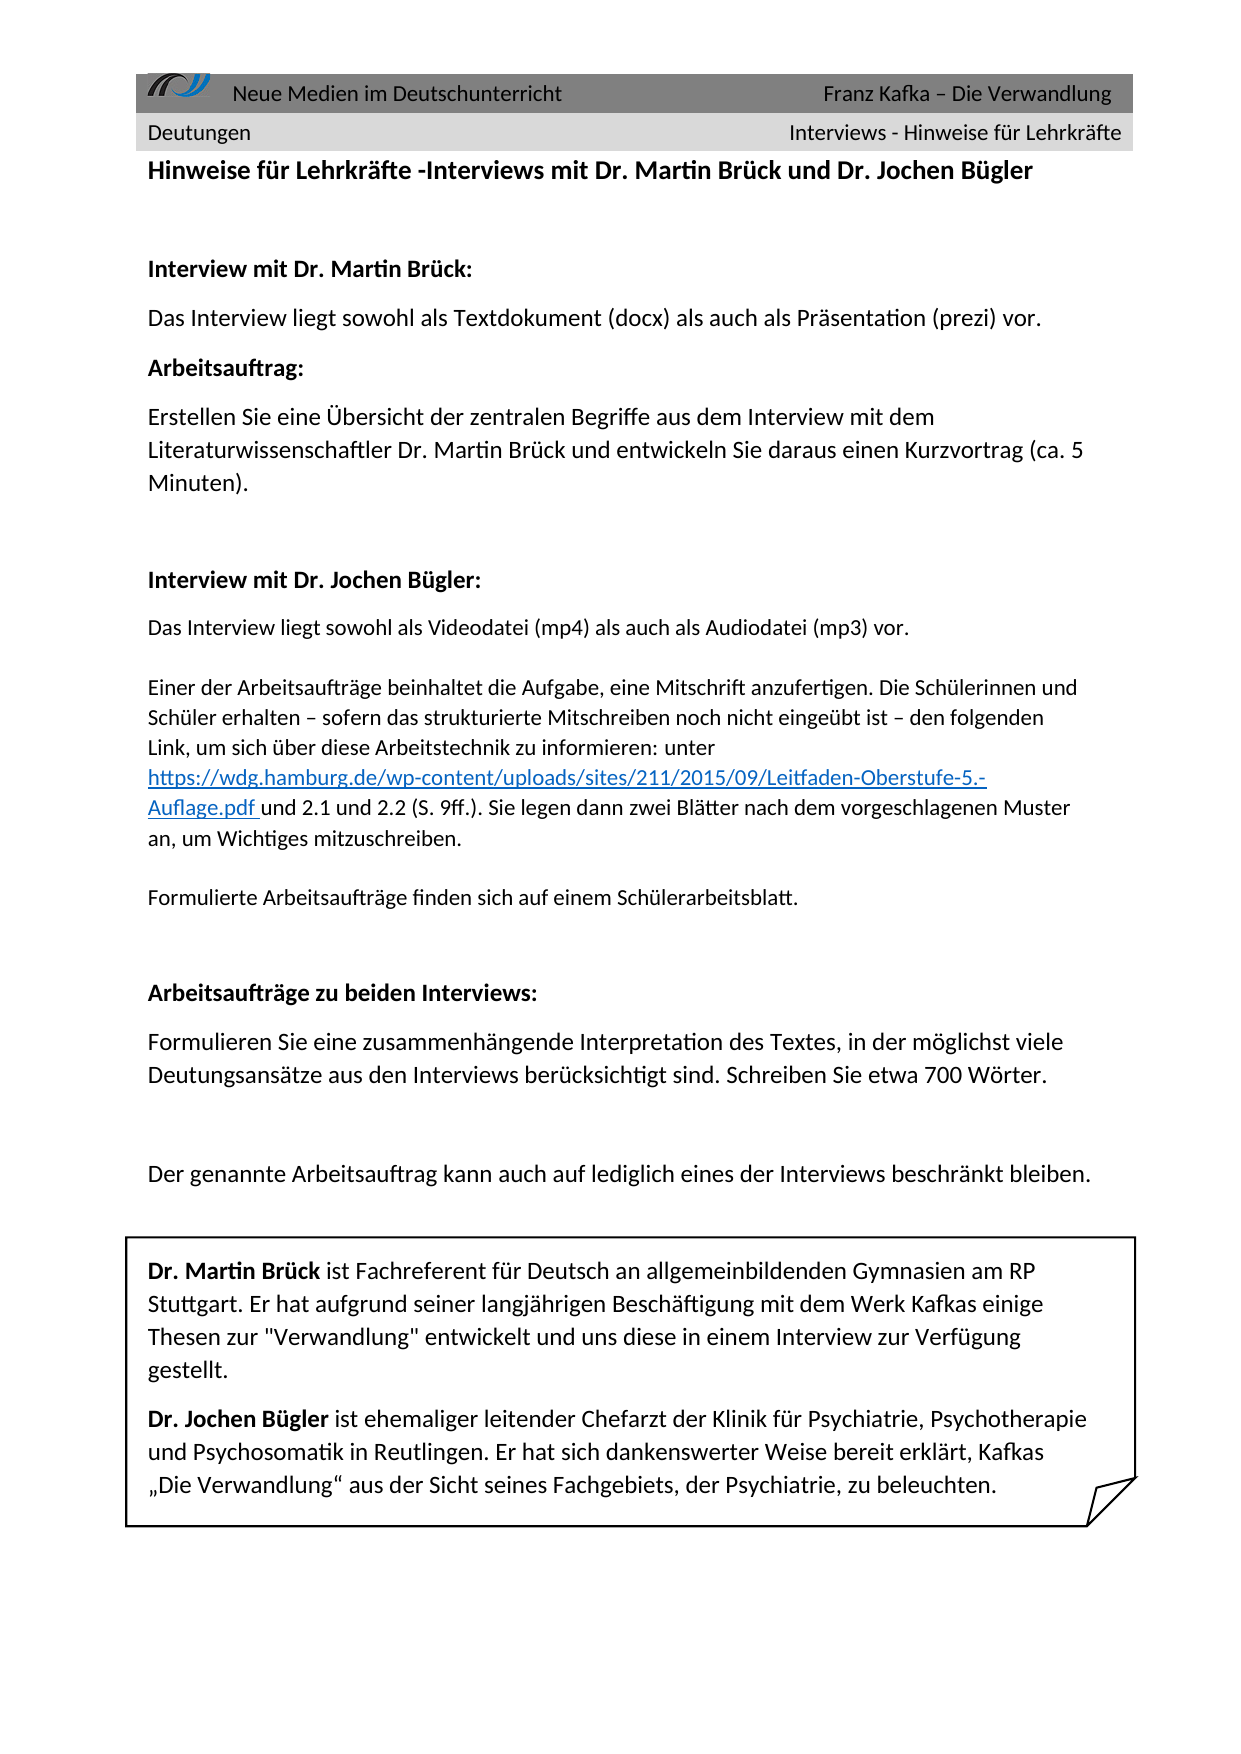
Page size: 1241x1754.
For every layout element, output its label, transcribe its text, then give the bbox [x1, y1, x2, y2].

text Dr. Jochen Bügler ist ehemaliger leitender Chefarzt der Klinik für Psychiatrie, Psychotherapie und Psychosomatik in Reutlingen. Er hat sich dankenswerter Weise bereit erklärt, Kafkas „Die Verwandlung“ aus der Sicht seines Fachgebiets, der Psychiatrie, zu beleuchten. [148, 1403, 1093, 1500]
text Formulierte Arbeitsaufträge finden sich auf einem Schülerarbeitsblatt. [148, 883, 1093, 911]
text Arbeitsaufträge zu beiden Interviews: [148, 977, 1093, 1007]
picture [147, 73, 211, 97]
text Das Interview liegt sowohl als Textdokument (docx) als auch als Präsentation (prezi) vor. [148, 302, 1093, 333]
text Formulieren Sie eine zusammenhängende Interpretation des Textes, in der möglichst viele Deutungsansätze aus den Interviews berücksichtigt sind. Schreiben Sie etwa 700 Wörter. [148, 1026, 1093, 1090]
text Erstellen Sie eine Übersicht der zentralen Begriffe aus dem Interview mit dem Literaturwissenschaftler Dr. Martin Brück und entwickeln Sie daraus einen Kurzvortrag (ca. 5 Minuten). [148, 401, 1093, 498]
text Arbeitsauftrag: [148, 352, 1093, 382]
text Das Interview liegt sowohl als Videodatei (mp4) als auch als Audiodatei (mp3) vor. [148, 613, 1093, 641]
text Der genannte Arbeitsauftrag kann auch auf lediglich eines der Interviews beschränkt bleiben. [148, 1158, 1093, 1189]
text Interview mit Dr. Martin Brück: [148, 253, 1093, 283]
text Interview mit Dr. Jochen Bügler: [148, 564, 1093, 594]
text Dr. Martin Brück ist Fachreferent für Deutsch an allgemeinbildenden Gymnasien am RP Stuttgart. Er hat aufgrund seiner langjährigen Beschäftigung mit dem Werk Kafkas einige Thesen zur "Verwandlung" entwickelt und uns diese in einem Interview zur Verfügung gestellt. [148, 1255, 1093, 1384]
text Einer der Arbeitsaufträge beinhaltet die Aufgabe, eine Mitschrift anzufertigen. Die Schülerinnen und Schüler erhalten – sofern das strukturierte Mitschreiben noch nicht eingeübt ist – den folgenden Link, um sich über diese Arbeitstechnik zu informieren: unter https://wdg.hamburg.de/wp-content/uploads/sites/211/2015/09/Leitfaden-Oberstufe-5.-Auflage.pdf und 2.1 und 2.2 (S. 9ff.). Sie legen dann zwei Blätter nach dem vorgeschlagenen Muster an, um Wichtiges mitzuschreiben. [148, 673, 1093, 852]
text Hinweise für Lehrkräfte -Interviews mit Dr. Martin Brück und Dr. Jochen Bügler [148, 151, 1093, 187]
